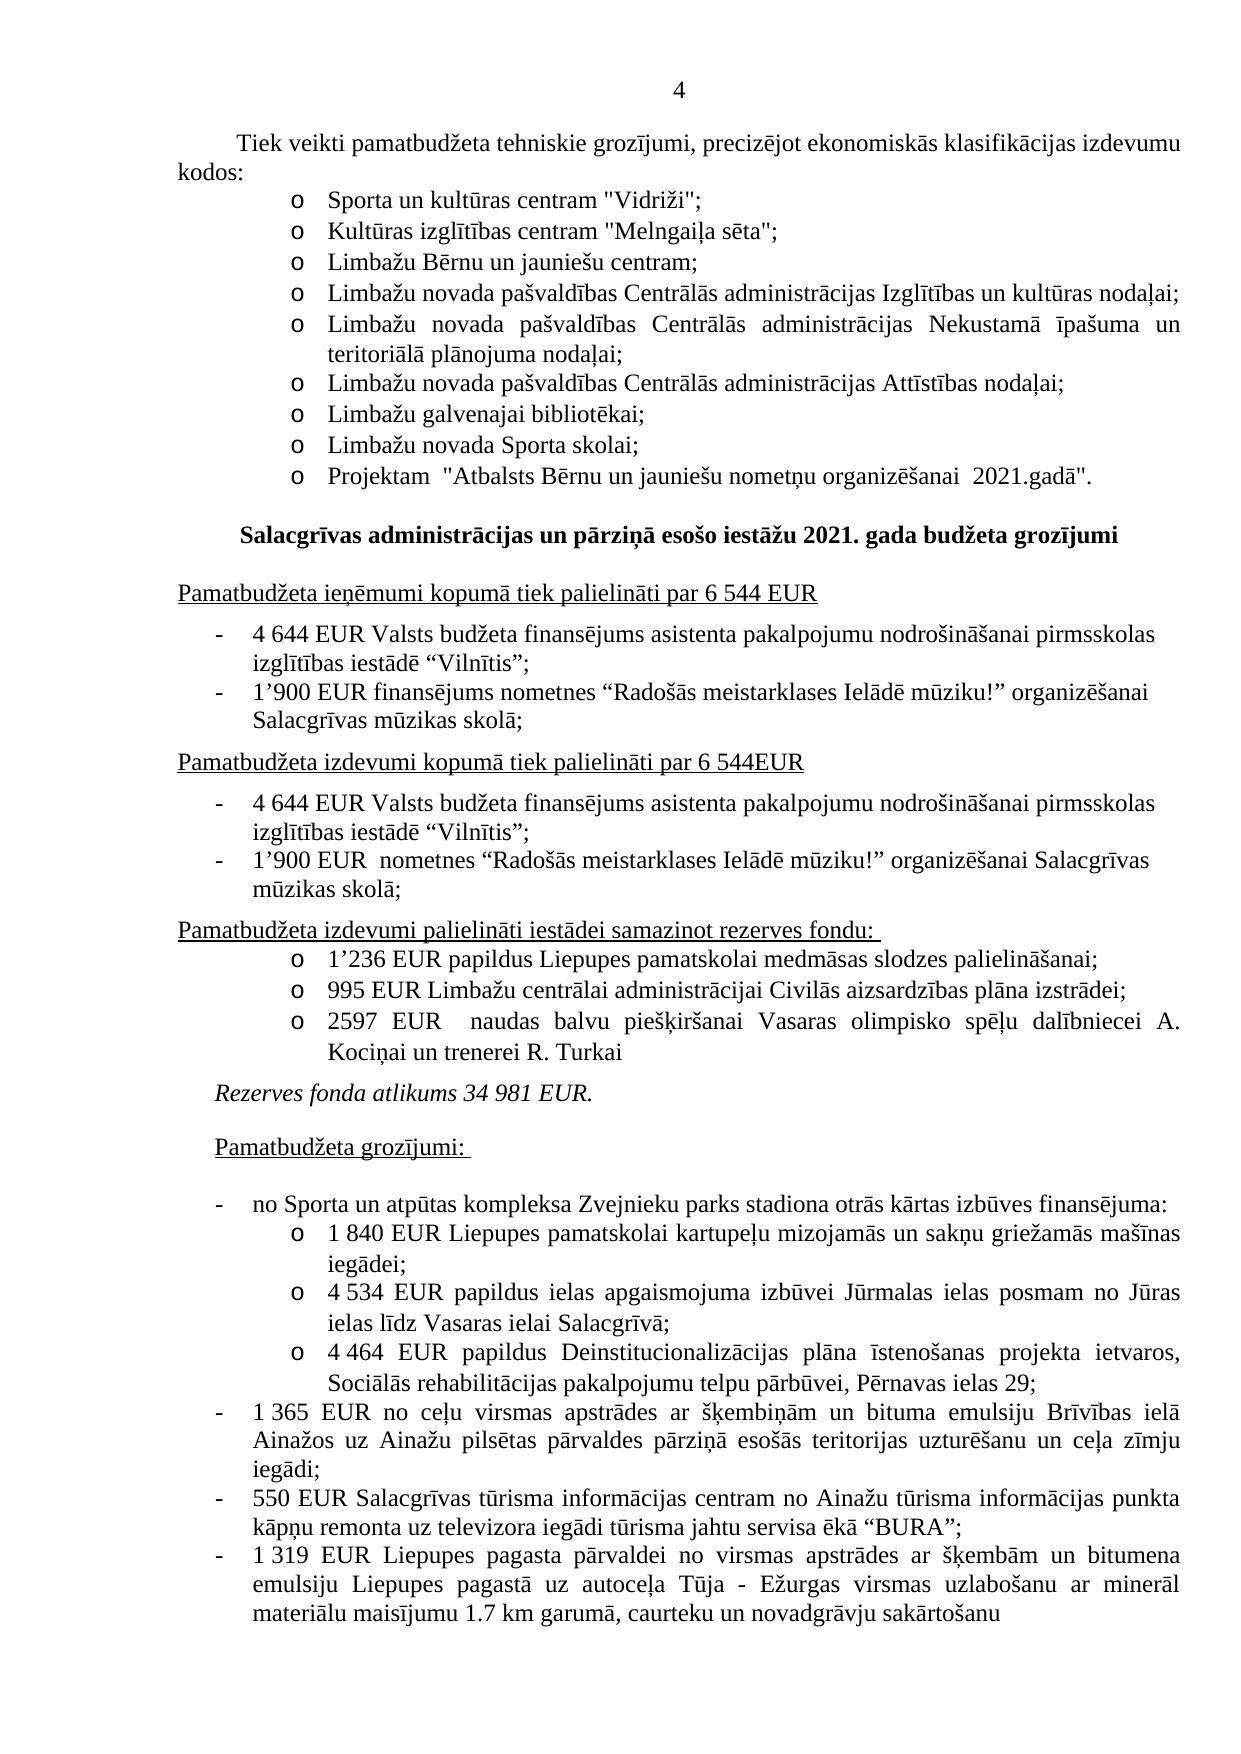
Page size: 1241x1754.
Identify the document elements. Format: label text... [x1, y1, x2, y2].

list Limbažu galvenajai bibliotēkai; [290, 399, 1181, 430]
list Kultūras izglītības centram "Melngaiļa sēta"; [290, 216, 1181, 247]
list 4 534 EUR papildus ielas apgaismojuma izbūvei Jūrmalas ielas posmam no Jūras ielas līdz Vasaras ielai Salacgrīvā; [290, 1277, 1181, 1337]
list Limbažu novada Sporta skolai; [290, 430, 1181, 461]
list 1’236 EUR papildus Liepupes pamatskolai medmāsas slodzes palielināšanai; [290, 944, 1181, 975]
list 995 EUR Limbažu centrālai administrācijai Civilās aizsardzības plāna izstrādei; [290, 975, 1181, 1006]
list 4 644 EUR Valsts budžeta finansējums asistenta pakalpojumu nodrošināšanai pirmsskolas izglītības iestādē “Vilnītis”; [215, 788, 1181, 845]
list 4 464 EUR papildus Deinstitucionalizācijas plāna īstenošanas projekta ietvaros, Sociālās rehabilitācijas pakalpojumu telpu pārbūvei, Pērnavas ielas 29; [290, 1337, 1181, 1397]
list Limbažu novada pašvaldības Centrālās administrācijas Attīstības nodaļai; [290, 368, 1181, 399]
list 1 840 EUR Liepupes pamatskolai kartupeļu mizojamās un sakņu griežamās mašīnas iegādei; [290, 1218, 1181, 1277]
list Limbažu novada pašvaldības Centrālās administrācijas Nekustamā īpašuma un teritoriālā plānojuma nodaļai; [290, 309, 1181, 368]
text Rezerves fonda atlikums 34 981 EUR. [214, 1078, 1181, 1107]
list Limbažu Bērnu un jauniešu centram; [290, 247, 1181, 278]
list 1’900 EUR finansējums nometnes “Radošās meistarklases Ielādē mūziku!” organizēšanai Salacgrīvas mūzikas skolā; [215, 677, 1181, 734]
text Tiek veikti pamatbudžeta tehniskie grozījumi, precizējot ekonomiskās klasifikācijas izdevumu kodos: [177, 128, 1181, 185]
list 4 644 EUR Valsts budžeta finansējums asistenta pakalpojumu nodrošināšanai pirmsskolas izglītības iestādē “Vilnītis”; [215, 619, 1181, 677]
text Pamatbudžeta grozījumi: [214, 1132, 1181, 1160]
list 1’900 EUR nometnes “Radošās meistarklases Ielādē mūziku!” organizēšanai Salacgrīvas mūzikas skolā; [215, 845, 1181, 903]
list 550 EUR Salacgrīvas tūrisma informācijas centram no Ainažu tūrisma informācijas punkta kāpņu remonta uz televizora iegādi tūrisma jahtu servisa ēkā “BURA”; [215, 1483, 1181, 1540]
text Salacgrīvas administrācijas un pārziņā esošo iestāžu 2021. gada budžeta grozījumi [177, 520, 1181, 549]
list 1 365 EUR no ceļu virsmas apstrādes ar šķembiņām un bituma emulsiju Brīvības ielā Ainažos uz Ainažu pilsētas pārvaldes pārziņā esošās teritorijas uzturēšanu un ceļa zīmju iegādi; [215, 1397, 1181, 1483]
list Projektam "Atbalsts Bērnu un jauniešu nometņu organizēšanai 2021.gadā". [290, 461, 1181, 492]
list Limbažu novada pašvaldības Centrālās administrācijas Izglītības un kultūras nodaļai; [290, 278, 1181, 309]
text Pamatbudžeta izdevumi kopumā tiek palielināti par 6 544EUR [177, 747, 1181, 775]
list 1 319 EUR Liepupes pagasta pārvaldei no virsmas apstrādes ar šķembām un bitumena emulsiju Liepupes pagastā uz autoceļa Tūja - Ežurgas virsmas uzlabošanu ar minerāl materiālu maisījumu 1.7 km garumā, caurteku un novadgrāvju sakārtošanu [215, 1540, 1181, 1627]
list Sporta un kultūras centram "Vidriži"; [290, 185, 1181, 216]
text Pamatbudžeta ieņēmumi kopumā tiek palielināti par 6 544 EUR [177, 578, 1181, 607]
text Pamatbudžeta izdevumi palielināti iestādei samazinot rezerves fondu: [177, 915, 1181, 944]
list 2597 EUR naudas balvu piešķiršanai Vasaras olimpisko spēļu dalībniecei A. Kociņai un trenerei R. Turkai [290, 1006, 1181, 1065]
list no Sporta un atpūtas kompleksa Zvejnieku parks stadiona otrās kārtas izbūves finansējuma: [215, 1189, 1181, 1218]
